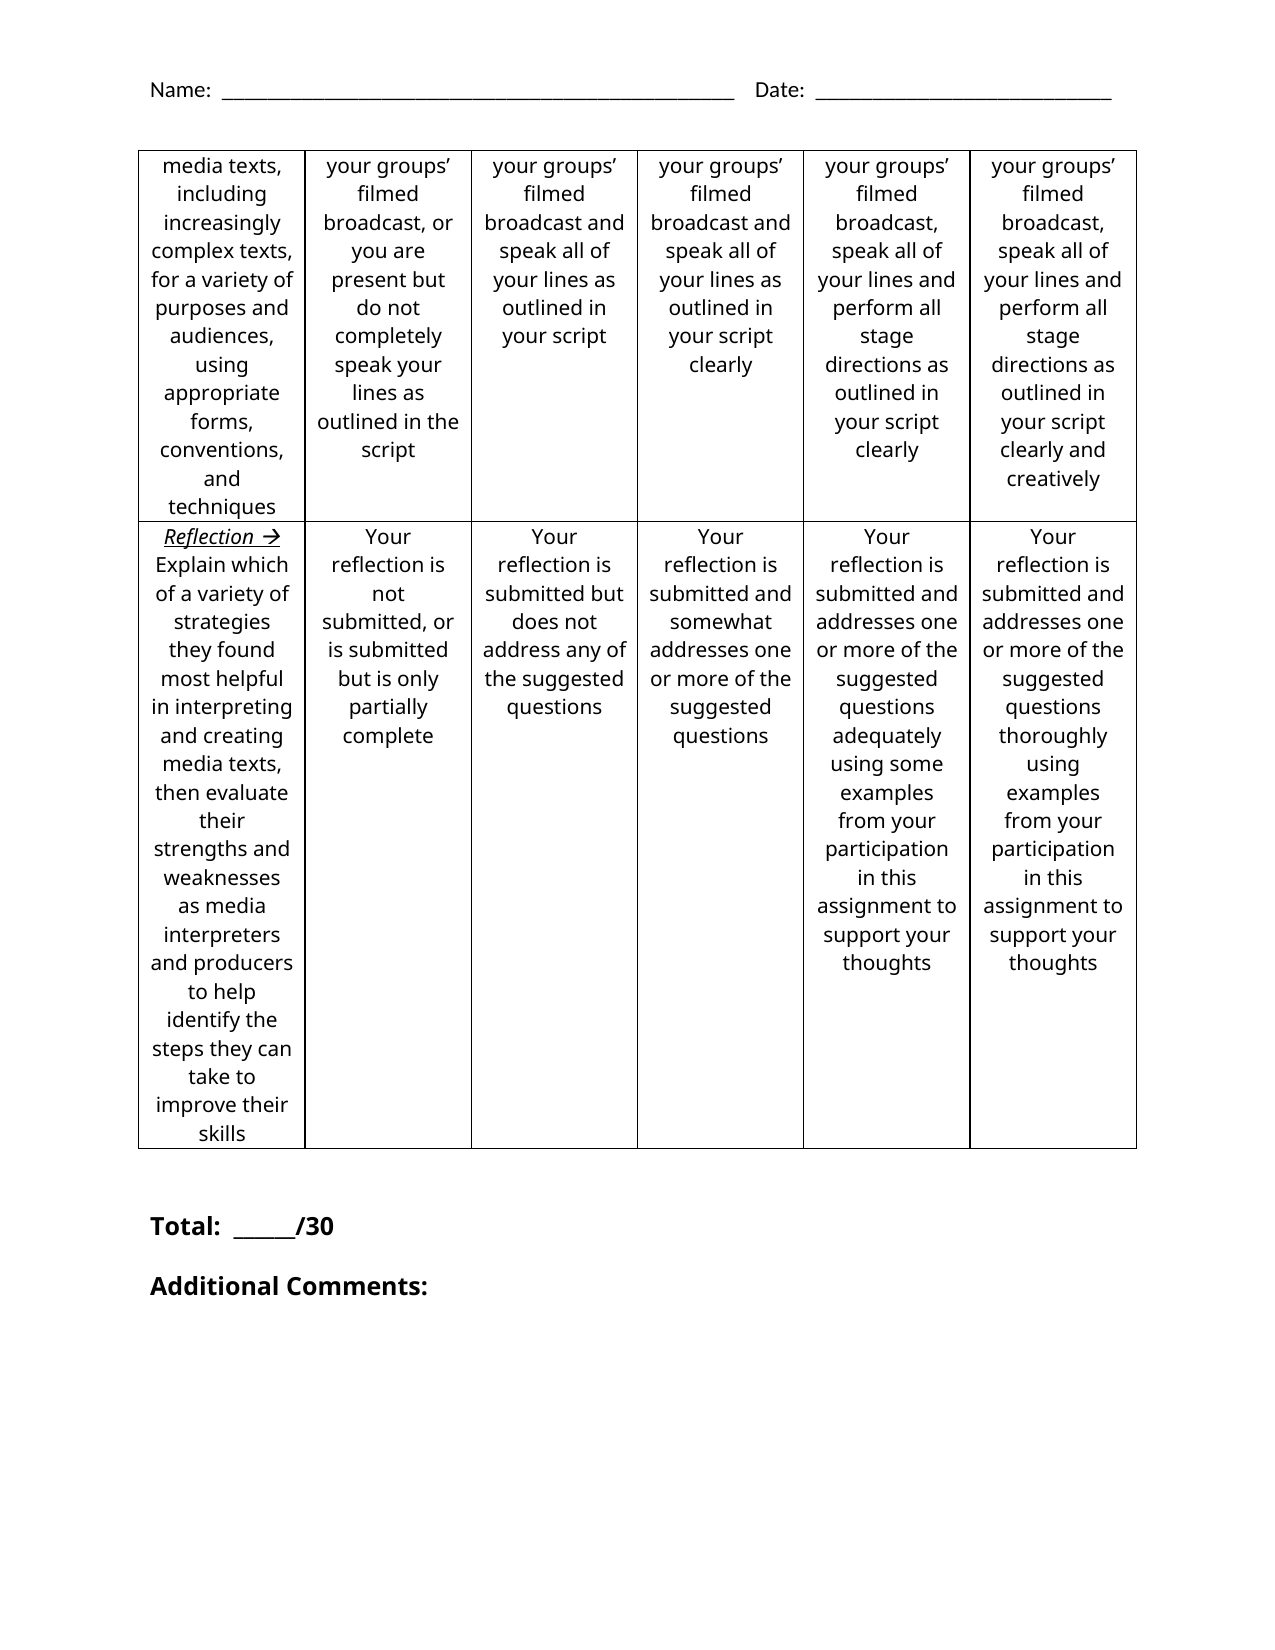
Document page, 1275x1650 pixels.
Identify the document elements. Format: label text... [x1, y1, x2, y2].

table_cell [971, 151, 1136, 521]
table_cell Your reflection is submitted and addresses one or more of the suggested questions thoroughly using examples from your participation in this assignment to support your thoughts [971, 522, 1136, 1147]
table_cell Your reflection is submitted but does not address any of the suggested questions [472, 522, 637, 1147]
table_cell Reflection Explain which of a variety of strategies they found most helpful in interpreting and creating media texts, then evaluate their strengths and weaknesses as media interpreters and producers to help identify the steps they can take to improve their skills [139, 522, 304, 1147]
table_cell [306, 151, 471, 521]
table_cell Your reflection is submitted and somewhat addresses one or more of the suggested questions [638, 522, 803, 1147]
table_cell Your reflection is submitted and addresses one or more of the suggested questions adequately using some examples from your participation in this assignment to support your thoughts [804, 522, 969, 1147]
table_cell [139, 151, 304, 521]
table_cell Your reflection is not submitted, or is submitted but is only partially complete [306, 522, 471, 1147]
text Total: ______/30 [150, 1208, 1125, 1242]
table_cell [472, 151, 637, 521]
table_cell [638, 151, 803, 521]
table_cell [804, 151, 969, 521]
text Additional Comments: [150, 1268, 1125, 1302]
